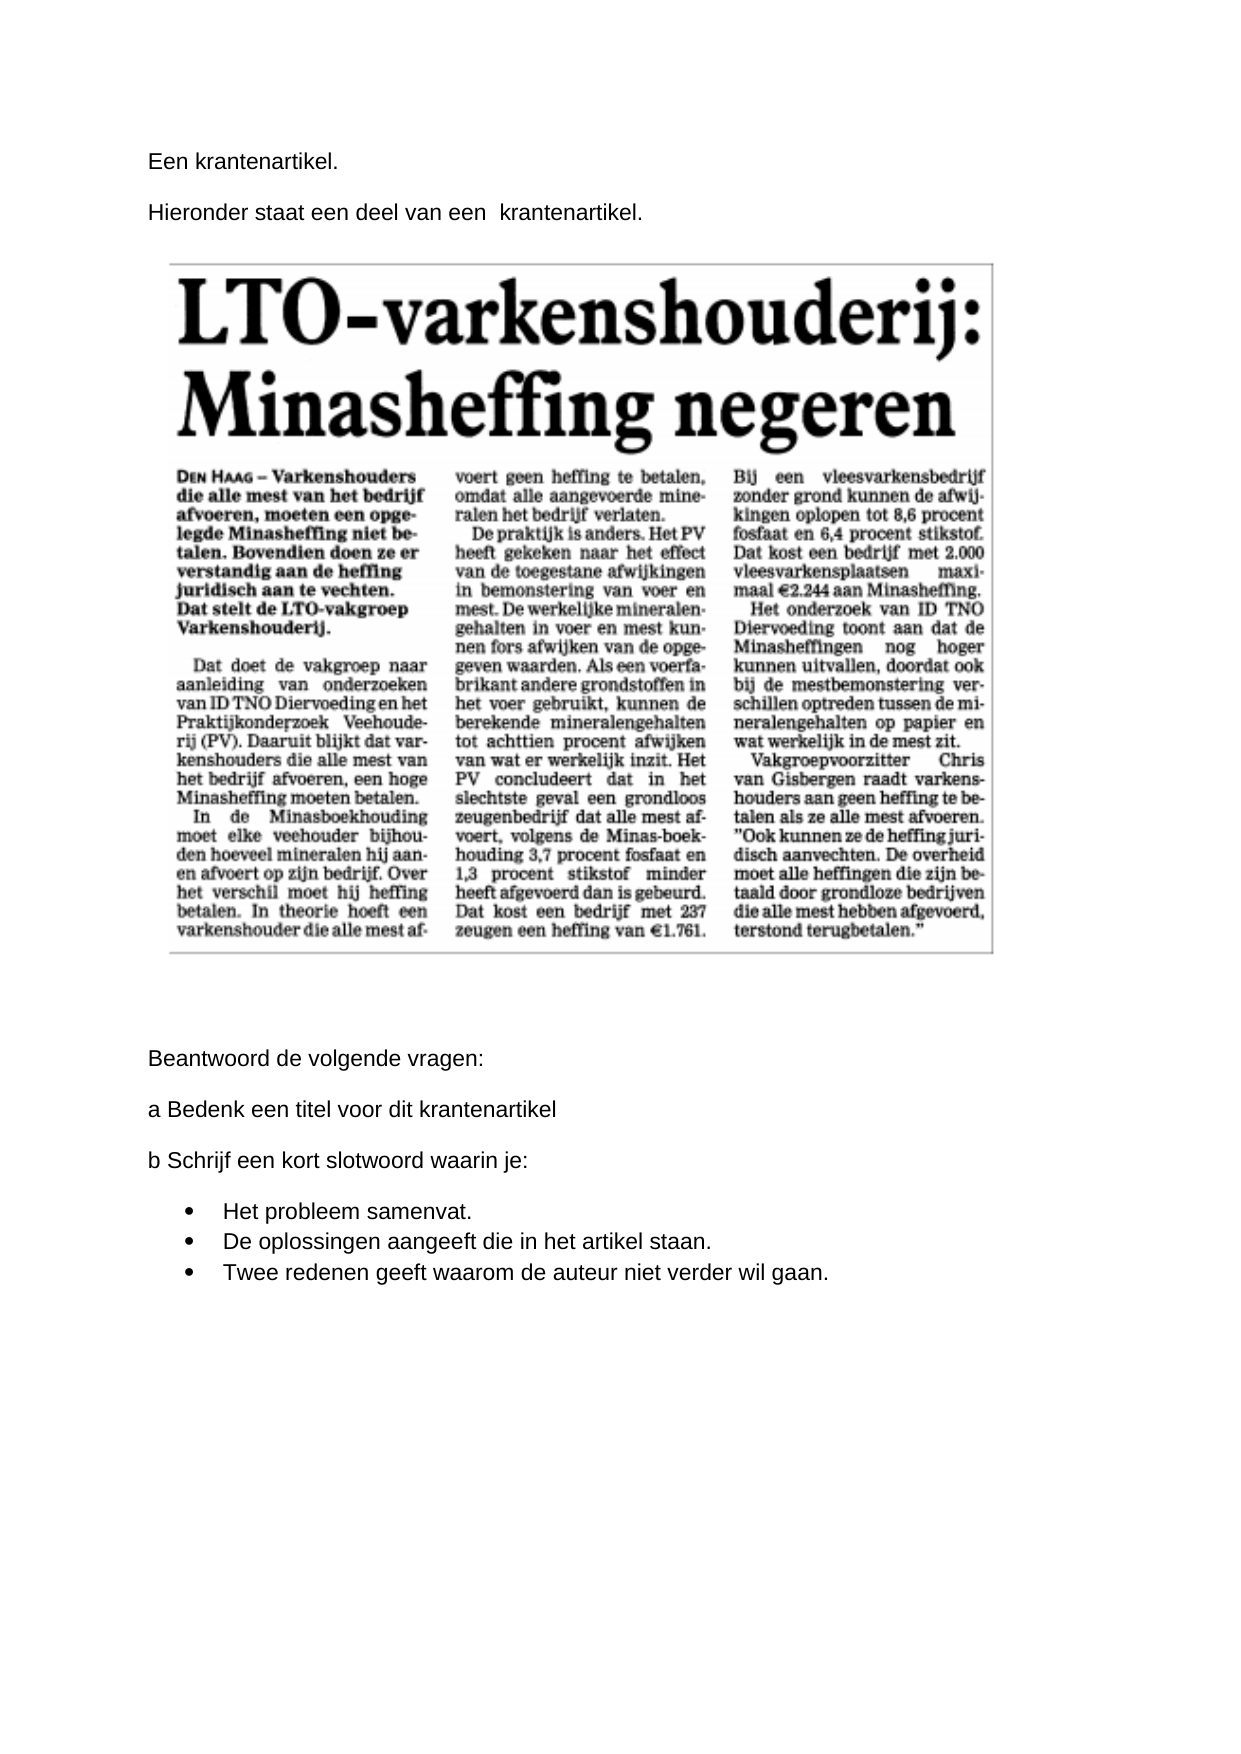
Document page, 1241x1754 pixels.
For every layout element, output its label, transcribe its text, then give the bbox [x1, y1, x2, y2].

picture [147, 249, 1047, 1021]
list Het probleem samenvat. [185, 1198, 1093, 1224]
list Twee redenen geeft waarom de auteur niet verder wil gaan. [185, 1258, 1093, 1285]
text Hieronder staat een deel van een krantenartikel. [148, 199, 1093, 225]
text a Bedenk een titel voor dit krantenartikel [148, 1096, 1093, 1122]
text Een krantenartikel. [148, 148, 1093, 174]
text Beantwoord de volgende vragen: [148, 1045, 1093, 1071]
list De oplossingen aangeeft die in het artikel staan. [185, 1228, 1093, 1255]
text b Schrijf een kort slotwoord waarin je: [148, 1147, 1093, 1173]
